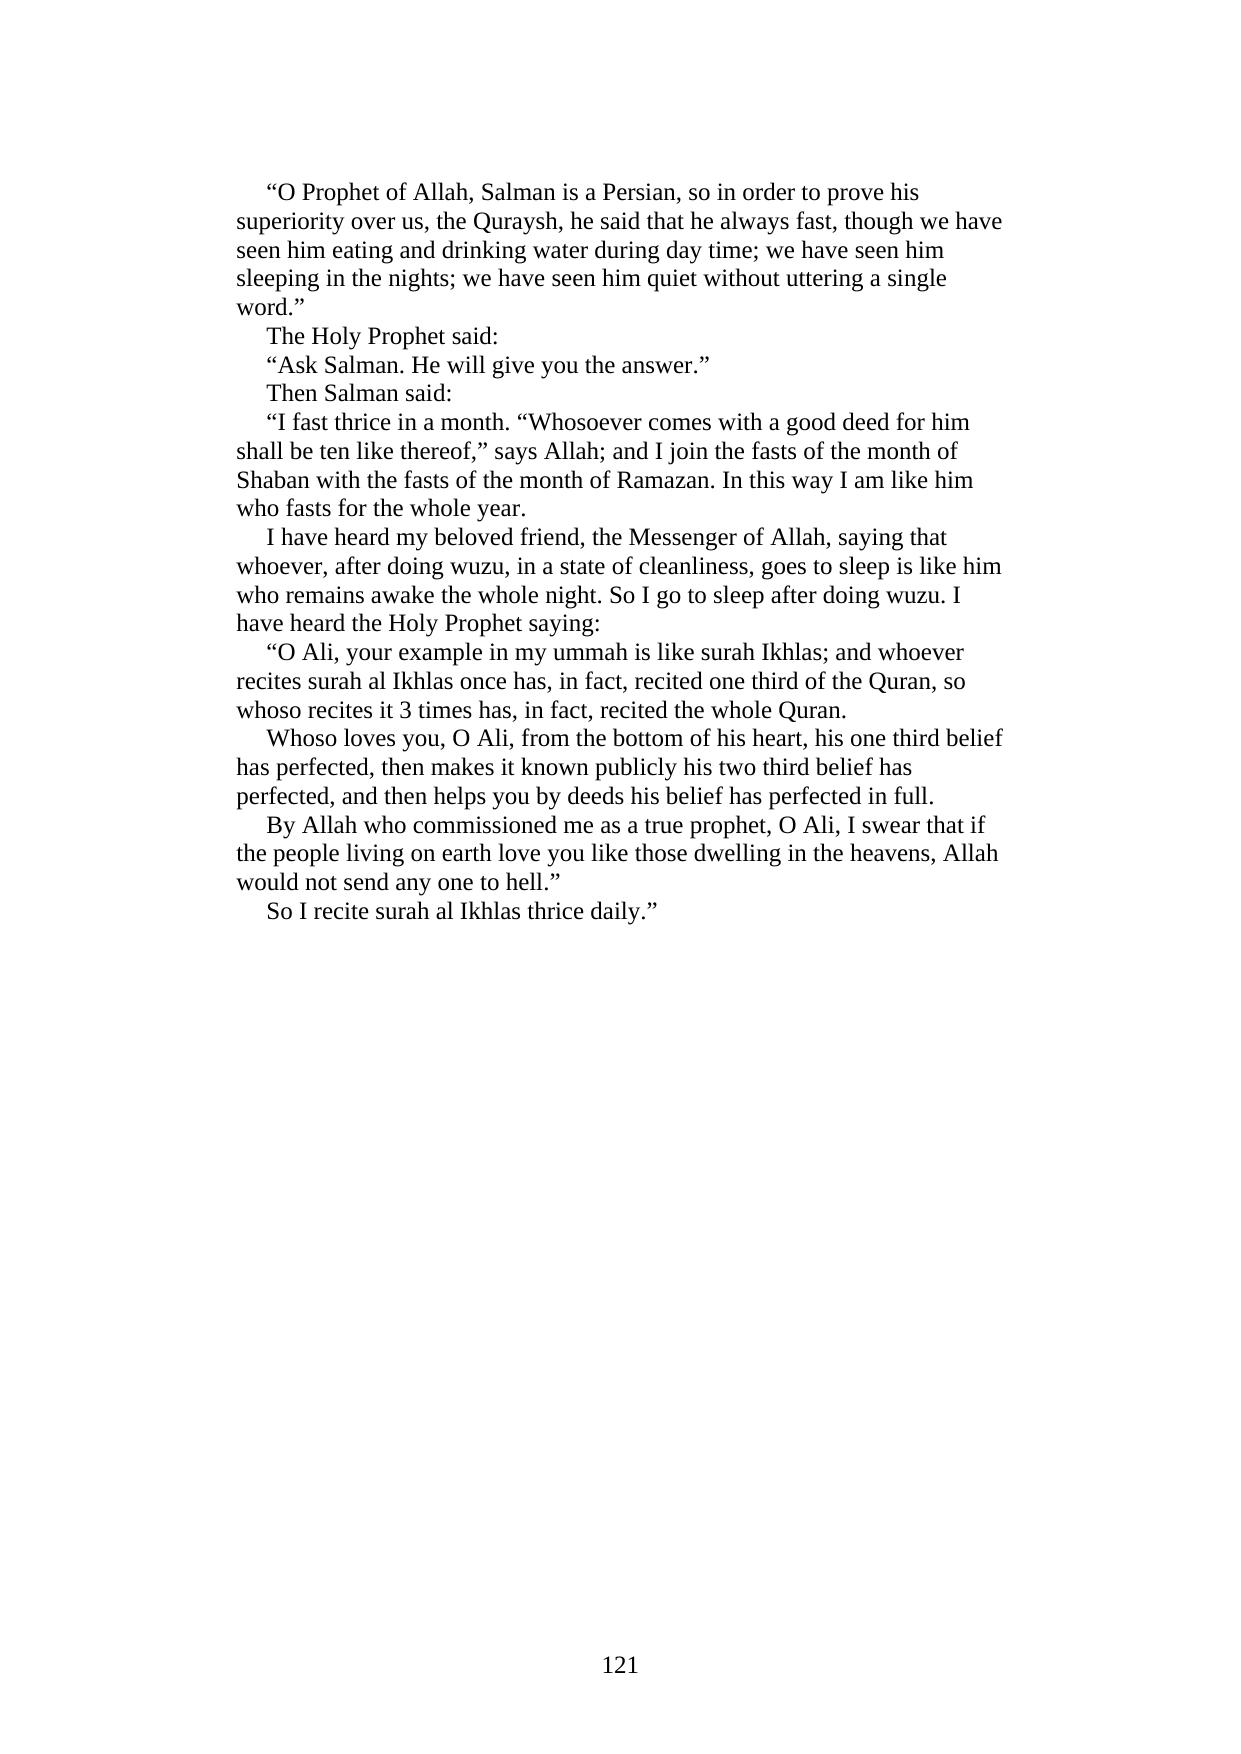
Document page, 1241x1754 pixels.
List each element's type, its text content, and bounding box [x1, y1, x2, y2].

text “O Prophet of Allah, Salman is a Persian, so in order to prove his superiority over us, the Quraysh, he said that he always fast, though we have seen him eating and drinking water during day time; we have seen him sleeping in the nights; we have seen him quiet without uttering a single word.” [236, 177, 1004, 321]
text I have heard my beloved friend, the Messenger of Allah, saying that whoever, after doing wuzu, in a state of cleanliness, goes to sleep is like him who remains awake the whole night. So I go to sleep after doing wuzu. I have heard the Holy Prophet saying: [236, 522, 1004, 637]
text Then Salman said: [236, 378, 1004, 407]
text Whoso loves you, O Ali, from the bottom of his heart, his one third belief has perfected, then makes it known publicly his two third belief has perfected, and then helps you by deeds his belief has perfected in full. [236, 723, 1004, 810]
text “O Ali, your example in my ummah is like surah Ikhlas; and whoever recites surah al Ikhlas once has, in fact, recited one third of the Quran, so whoso recites it 3 times has, in fact, recited the whole Quran. [236, 637, 1004, 723]
text The Holy Prophet said: [236, 321, 1004, 350]
text So I recite surah al Ikhlas thrice daily.” [236, 896, 1004, 925]
text “Ask Salman. He will give you the answer.” [236, 350, 1004, 378]
text “I fast thrice in a month. “Whosoever comes with a good deed for him shall be ten like thereof,” says Allah; and I join the fasts of the month of Shaban with the fasts of the month of Ramazan. In this way I am like him who fasts for the whole year. [236, 407, 1004, 522]
text By Allah who commissioned me as a true prophet, O Ali, I swear that if the people living on earth love you like those dwelling in the heavens, Allah would not send any one to hell.” [236, 810, 1004, 896]
